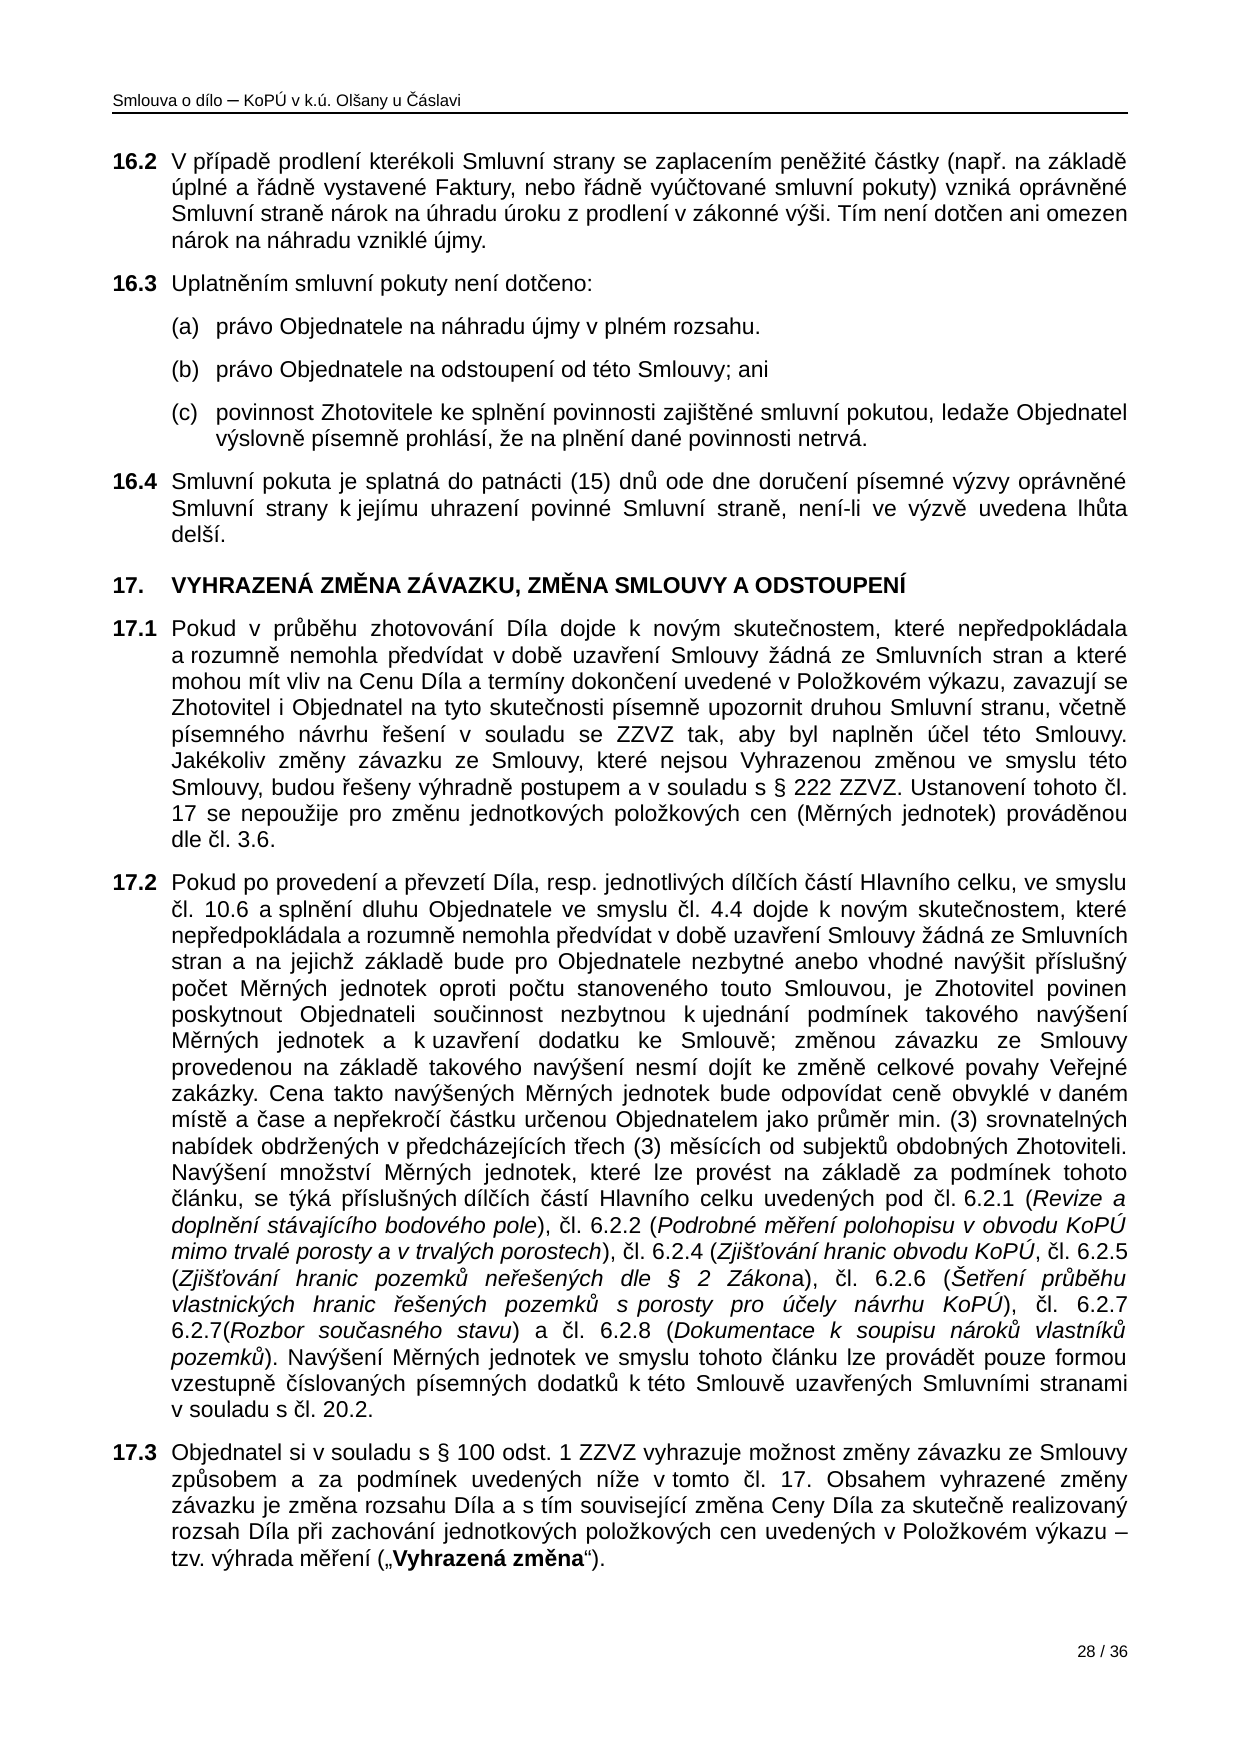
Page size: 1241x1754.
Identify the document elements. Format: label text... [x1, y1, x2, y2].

text Pokud po provedení a převzetí Díla, resp. jednotlivých dílčích částí Hlavního celku, ve smyslu čl. 10.6 a splnění dluhu Objednatele ve smyslu čl. 4.4 dojde k novým skutečnostem, které nepředpokládala a rozumně nemohla předvídat v době uzavření Smlouvy žádná ze Smluvních stran a na jejichž základě bude pro Objednatele nezbytné anebo vhodné navýšit příslušný počet Měrných jednotek oproti počtu stanoveného touto Smlouvou, je Zhotovitel povinen poskytnout Objednateli součinnost nezbytnou k ujednání podmínek takového navýšení Měrných jednotek a k uzavření dodatku ke Smlouvě; změnou závazku ze Smlouvy provedenou na základě takového navýšení nesmí dojít ke změně celkové povahy Veřejné zakázky. Cena takto navýšených Měrných jednotek bude odpovídat ceně obvyklé v daném místě a čase a nepřekročí částku určenou Objednatelem jako průměr min. (3) srovnatelných nabídek obdržených v předcházejících třech (3) měsících od subjektů obdobných Zhotoviteli. Navýšení množství Měrných jednotek, které lze provést na základě za podmínek tohoto článku, se týká příslušných dílčích částí Hlavního celku uvedených pod čl. 6.2.1 (Revize a doplnění stávajícího bodového pole), čl. 6.2.2 (Podrobné měření polohopisu v obvodu KoPÚ mimo trvalé porosty a v trvalých porostech), čl. 6.2.4 (Zjišťování hranic obvodu KoPÚ, čl. 6.2.5 (Zjišťování hranic pozemků neřešených dle § 2 Zákona), čl. 6.2.6 (Šetření průběhu vlastnických hranic řešených pozemků s porosty pro účely návrhu KoPÚ), čl. 6.2.7 (Rozbor současného stavu) a čl. 6.2.8 (Dokumentace k soupisu nároků vlastníků pozemků). Navýšení Měrných jednotek ve smyslu tohoto článku lze provádět pouze formou vzestupně číslovaných písemných dodatků k této Smlouvě uzavřených Smluvními stranami v souladu s čl. 20.2. [112, 869, 1128, 1423]
text Vyhrazená změna závazku, změna smlouvy a odstoupení [112, 572, 1128, 599]
text V případě prodlení kterékoli Smluvní strany se zaplacením peněžité částky (např. na základě úplné a řádně vystavené Faktury, nebo řádně vyúčtované smluvní pokuty) vzniká oprávněné Smluvní straně nárok na úhradu úroku z prodlení v zákonné výši. Tím není dotčen ani omezen nárok na náhradu vzniklé újmy. [112, 148, 1128, 253]
text Smluvní pokuta je splatná do patnácti (15) dnů ode dne doručení písemné výzvy oprávněné Smluvní strany k jejímu uhrazení povinné Smluvní straně, není-li ve výzvě uvedena lhůta delší. [112, 468, 1128, 547]
text Objednatel si v souladu s § 100 odst. 1 ZZVZ vyhrazuje možnost změny závazku ze Smlouvy způsobem a za podmínek uvedených níže v tomto čl. 17. Obsahem vyhrazené změny závazku je změna rozsahu Díla a s tím související změna Ceny Díla za skutečně realizovaný rozsah Díla při zachování jednotkových položkových cen uvedených v Položkovém výkazu – tzv. výhrada měření („Vyhrazená změna“). [112, 1439, 1128, 1571]
list povinnost Zhotovitele ke splnění povinnosti zajištěné smluvní pokutou, ledaže Objednatel výslovně písemně prohlásí, že na plnění dané povinnosti netrvá. [171, 399, 1128, 452]
text Uplatněním smluvní pokuty není dotčeno: [112, 270, 1128, 296]
text Pokud v průběhu zhotovování Díla dojde k novým skutečnostem, které nepředpokládala a rozumně nemohla předvídat v době uzavření Smlouvy žádná ze Smluvních stran a které mohou mít vliv na Cenu Díla a termíny dokončení uvedené v Položkovém výkazu, zavazují se Zhotovitel i Objednatel na tyto skutečnosti písemně upozornit druhou Smluvní stranu, včetně písemného návrhu řešení v souladu se ZZVZ tak, aby byl naplněn účel této Smlouvy. Jakékoliv změny závazku ze Smlouvy, které nejsou Vyhrazenou změnou ve smyslu této Smlouvy, budou řešeny výhradně postupem a v souladu s § 222 ZZVZ. Ustanovení tohoto čl. 17 se nepoužije pro změnu jednotkových položkových cen (Měrných jednotek) prováděnou dle čl. 3.6. [112, 615, 1128, 852]
list právo Objednatele na odstoupení od této Smlouvy; ani [171, 356, 1128, 382]
list právo Objednatele na náhradu újmy v plném rozsahu. [171, 313, 1128, 339]
